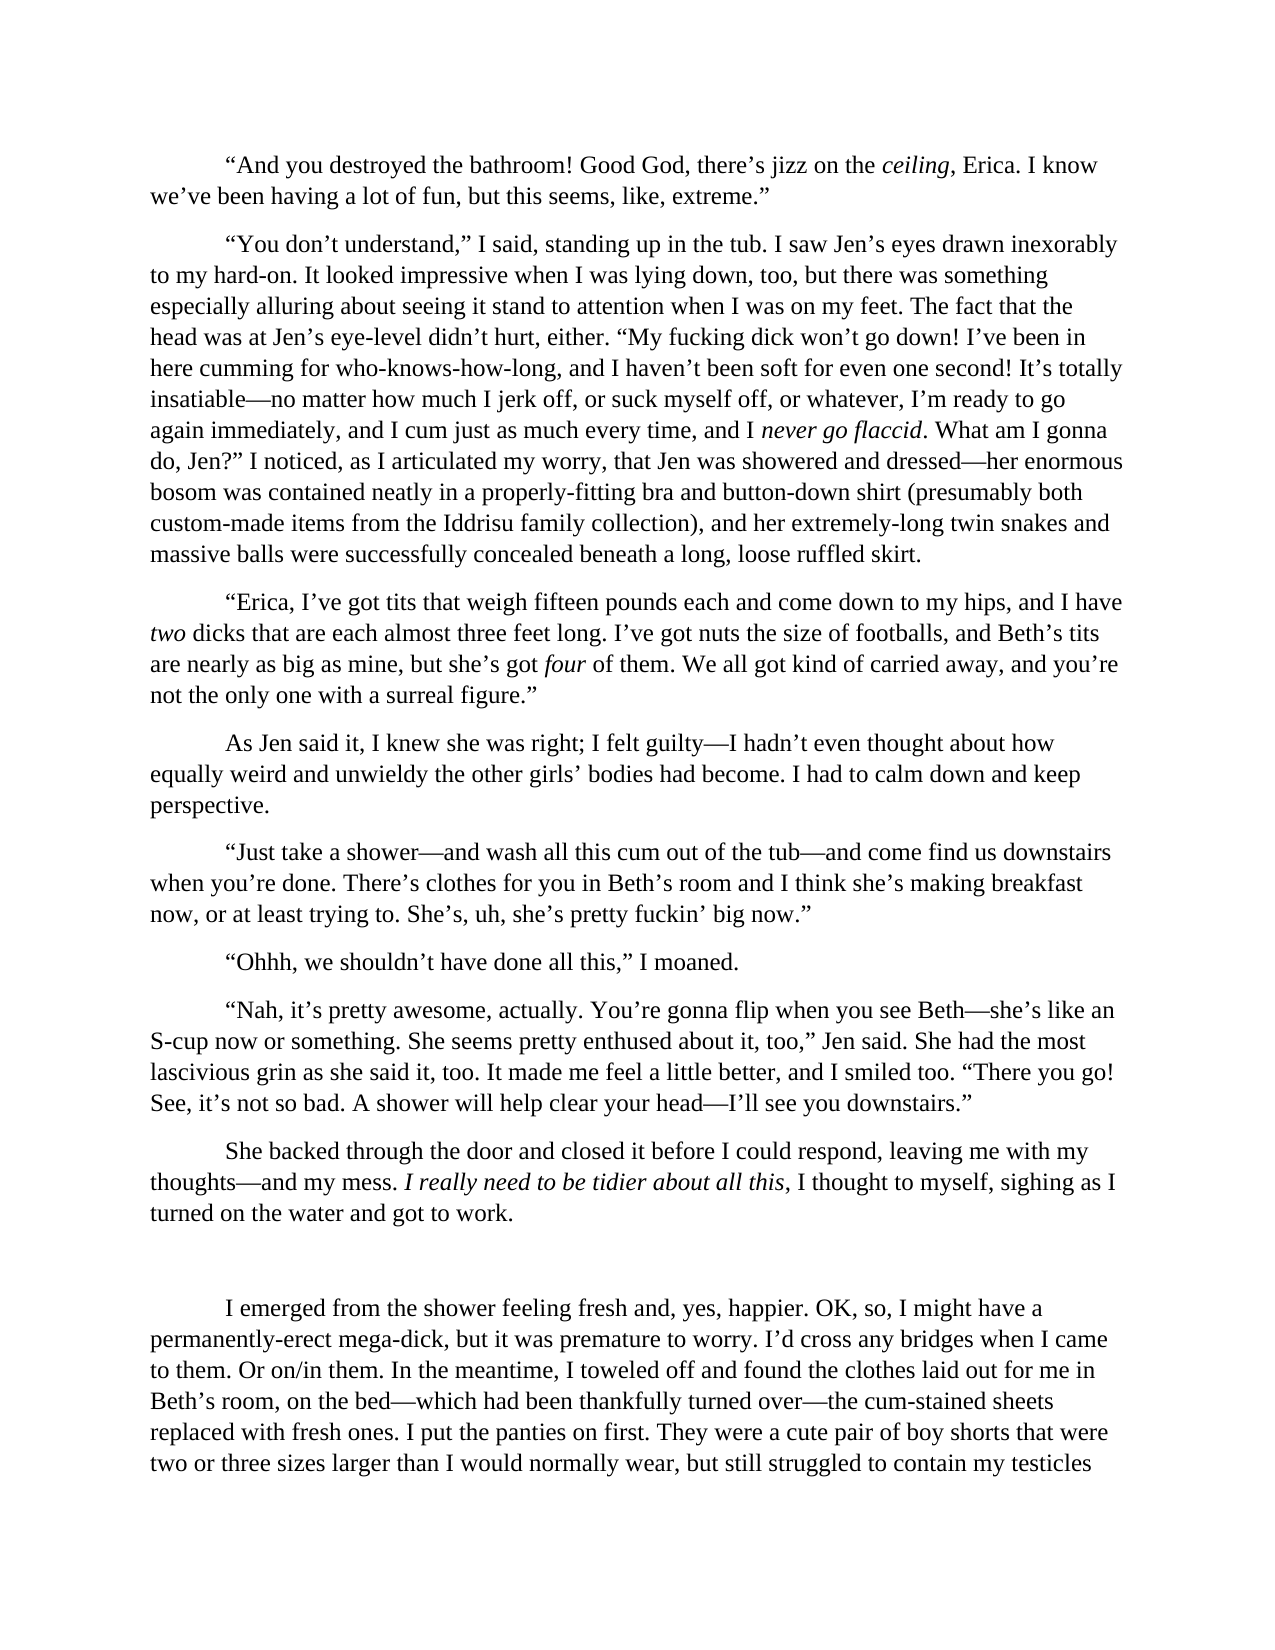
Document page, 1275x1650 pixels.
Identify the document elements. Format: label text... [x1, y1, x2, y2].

text “Just take a shower—and wash all this cum out of the tub—and come find us downstairs when you’re done. There’s clothes for you in Beth’s room and I think she’s making breakfast now, or at least trying to. She’s, uh, she’s pretty fuckin’ big now.” [150, 837, 1125, 928]
text “Ohhh, we shouldn’t have done all this,” I moaned. [150, 947, 1125, 976]
text “Nah, it’s pretty awesome, actually. You’re gonna flip when you see Beth—she’s like an S-cup now or something. She seems pretty enthused about it, too,” Jen said. She had the most lascivious grin as she said it, too. It made me feel a little better, and I smiled too. “There you go! See, it’s not so bad. A shower will help clear your head—I’ll see you downstairs.” [150, 995, 1125, 1117]
text “You don’t understand,” I said, standing up in the tub. I saw Jen’s eyes drawn inexorably to my hard-on. It looked impressive when I was lying down, too, but there was something especially alluring about seeing it stand to attention when I was on my feet. The fact that the head was at Jen’s eye-level didn’t hurt, either. “My fucking dick won’t go down! I’ve been in here cumming for who-knows-how-long, and I haven’t been soft for even one second! It’s totally insatiable—no matter how much I jerk off, or suck myself off, or whatever, I’m ready to go again immediately, and I cum just as much every time, and I never go flaccid. What am I gonna do, Jen?” I noticed, as I articulated my worry, that Jen was showered and dressed—her enormous bosom was contained neatly in a properly-fitting bra and button-down shirt (presumably both custom-made items from the Iddrisu family collection), and her extremely-long twin snakes and massive balls were successfully concealed beneath a long, loose ruffled skirt. [150, 229, 1125, 568]
text “Erica, I’ve got tits that weigh fifteen pounds each and come down to my hips, and I have two dicks that are each almost three feet long. I’ve got nuts the size of footballs, and Beth’s tits are nearly as big as mine, but she’s got four of them. We all got kind of carried away, and you’re not the only one with a surreal figure.” [150, 587, 1125, 709]
text She backed through the door and closed it before I could respond, leaving me with my thoughts—and my mess. I really need to be tidier about all this, I thought to myself, sighing as I turned on the water and got to work. [150, 1136, 1125, 1227]
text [150, 1293, 1125, 1477]
text As Jen said it, I knew she was right; I felt guilty—I hadn’t even thought about how equally weird and unwieldy the other girls’ bodies had become. I had to calm down and keep perspective. [150, 728, 1125, 818]
text “And you destroyed the bathroom! Good God, there’s jizz on the ceiling, Erica. I know we’ve been having a lot of fun, but this seems, like, extreme.” [150, 150, 1125, 210]
